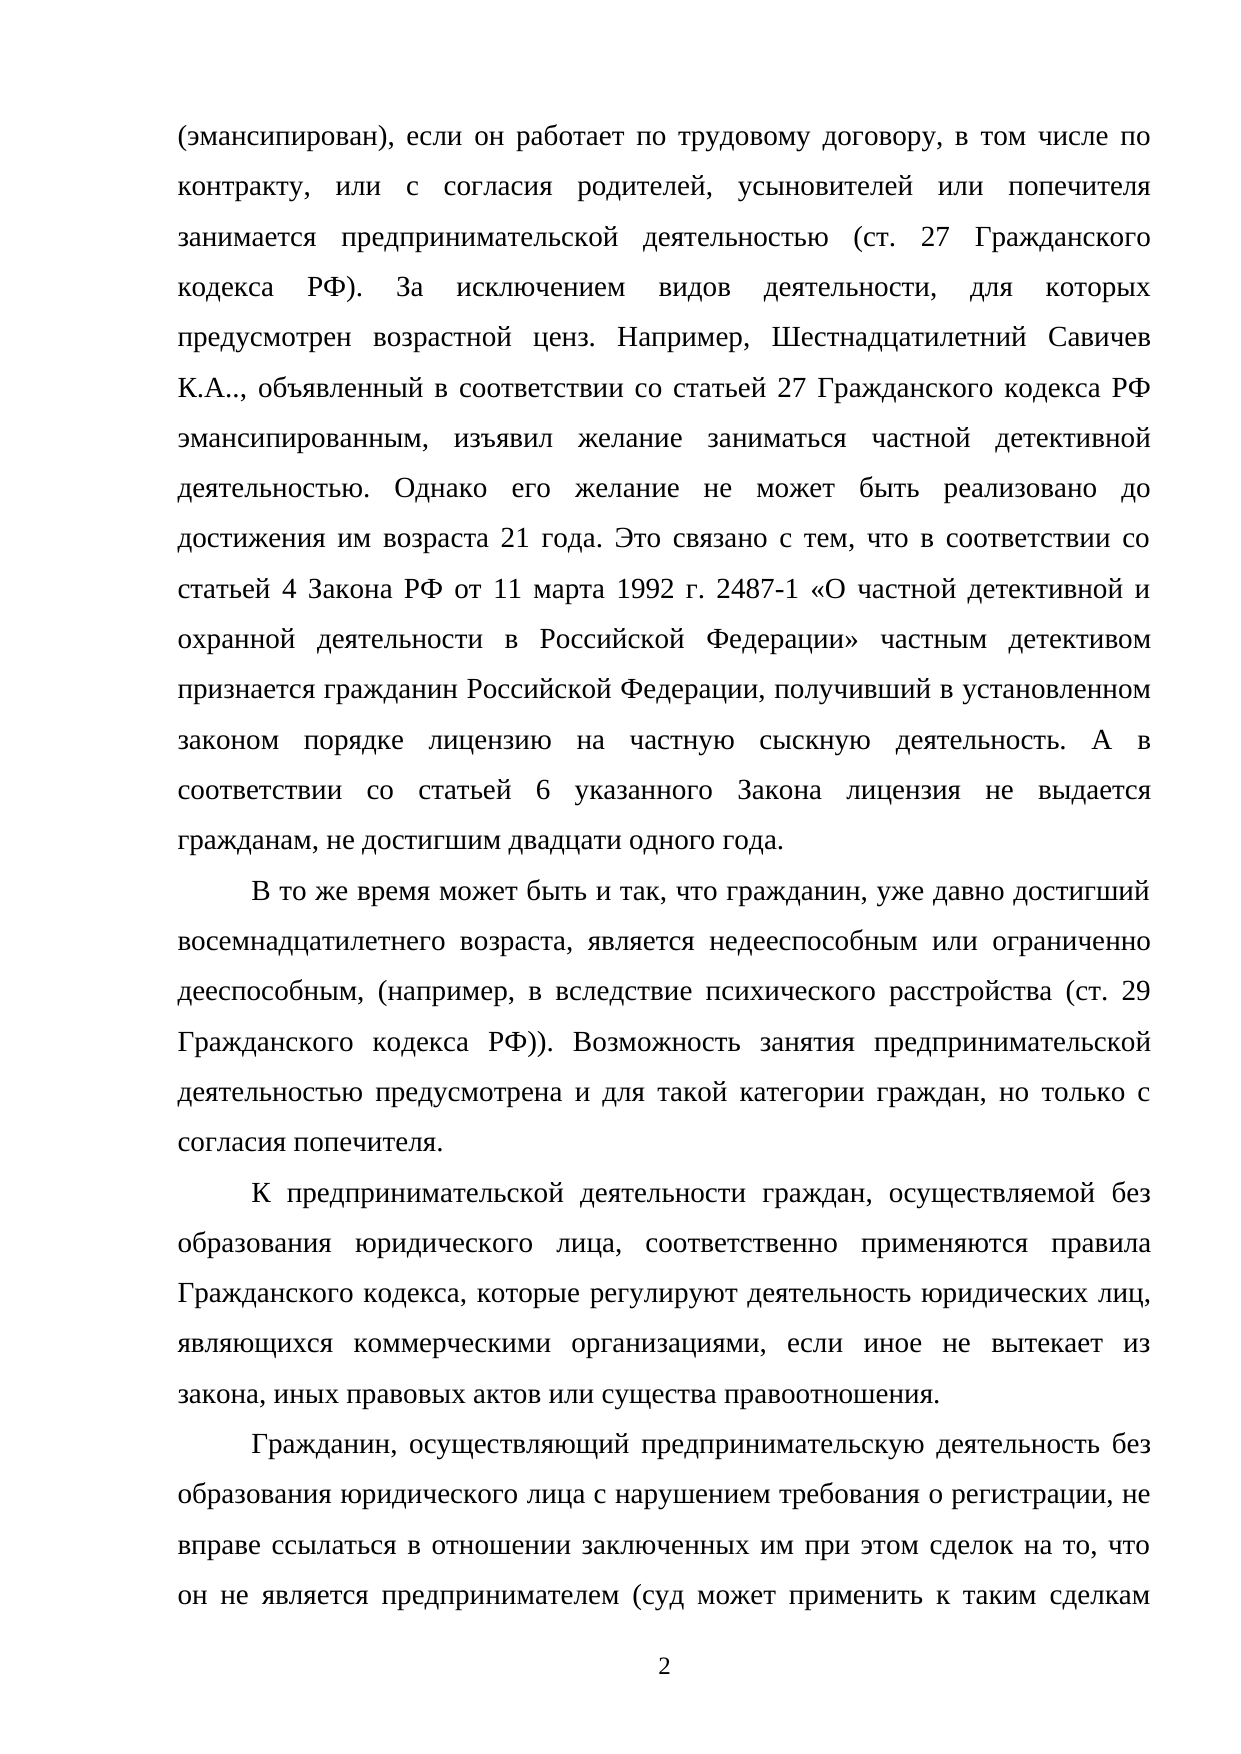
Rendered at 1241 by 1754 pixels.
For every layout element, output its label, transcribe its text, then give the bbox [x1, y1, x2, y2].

text В то же время может быть и так, что гражданин, уже давно достигший восемнадцатилетнего возраста, является недееспособным или ограниченно дееспособным, (например, в вследствие психического расстройства (ст. 29 Гражданского кодекса РФ)). Возможность занятия предпринимательской деятельностью предусмотрена и для такой категории граждан, но только с согласия попечителя. [177, 873, 1152, 1158]
text К предпринимательской деятельности граждан, осуществляемой без образования юридического лица, соответственно применяются правила Гражданского кодекса, которые регулируют деятельность юридических лиц, являющихся коммерческими организациями, если иное не вытекает из закона, иных правовых актов или существа правоотношения. [177, 1175, 1152, 1409]
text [177, 1426, 1152, 1611]
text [177, 118, 1152, 856]
